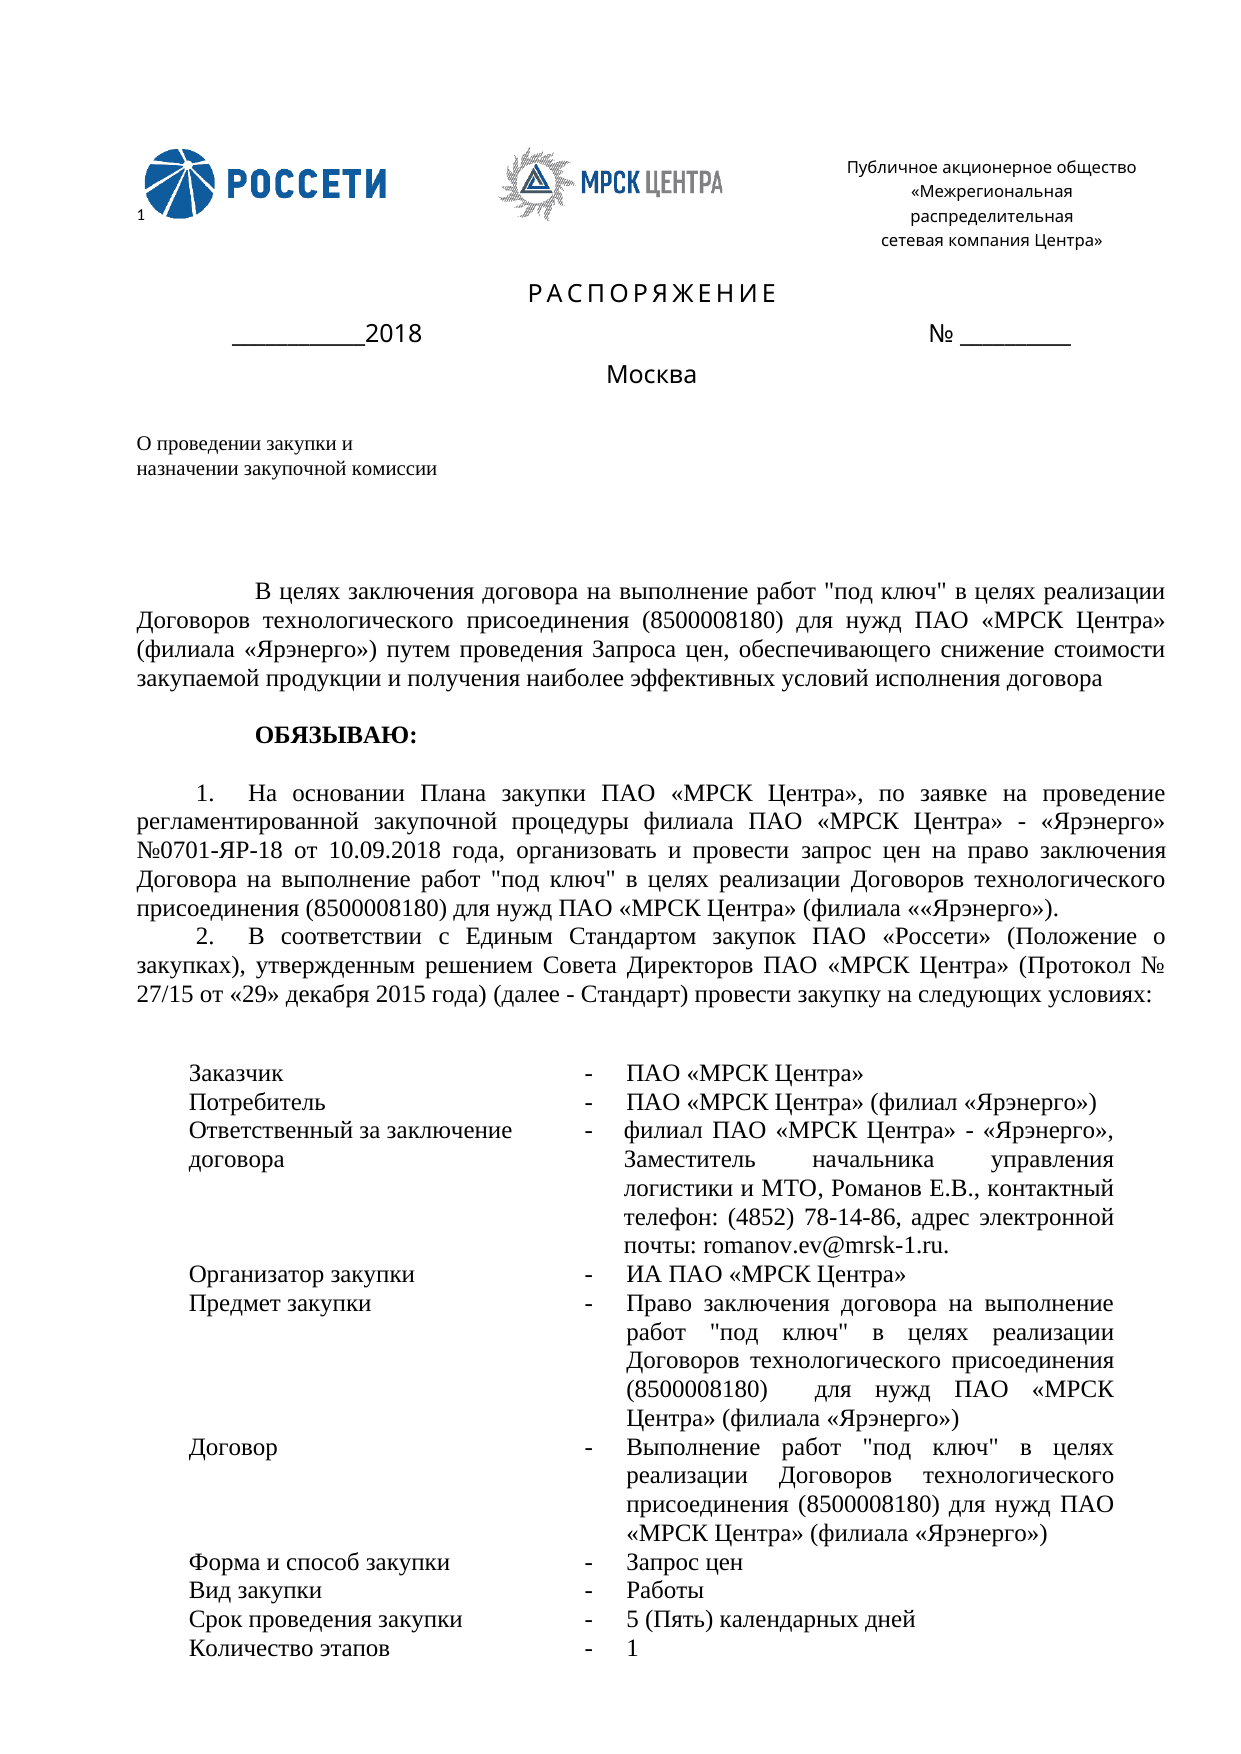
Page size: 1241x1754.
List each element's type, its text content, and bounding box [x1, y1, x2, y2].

table_cell Работы [615, 1575, 1126, 1604]
table_cell ПАО «МРСК Центра» (филиал «Ярэнерго») [615, 1087, 1126, 1115]
table_cell филиал ПАО «МРСК Центра» - «Ярэнерго», Заместитель начальника управления логистики и МТО, Романов Е.В., контактный телефон: (4852) 78-14-86, адрес электронной почты: romanov.ev@mrsk-1.ru. [615, 1115, 1126, 1259]
table_cell Форма и способ закупки [177, 1547, 562, 1575]
table_cell - [562, 1547, 615, 1575]
table_cell Организатор закупки [177, 1259, 562, 1288]
table_cell - [562, 1087, 615, 1115]
table_cell Потребитель [177, 1087, 562, 1115]
text ОБЯЗЫВАЮ: [136, 720, 1166, 749]
table_cell ИА ПАО «МРСК Центра» [615, 1259, 1126, 1288]
table_cell - [562, 1575, 615, 1604]
text РАСПОРЯЖЕНИЕ [136, 275, 1166, 309]
table_cell Право заключения договора на выполнение работ "под ключ" в целях реализации Договоров технологического присоединения (8500008180) для нужд ПАО «МРСК Центра» (филиала «Ярэнерго») [615, 1288, 1126, 1432]
table_cell Выполнение работ "под ключ" в целях реализации Договоров технологического присоединения (8500008180) для нужд ПАО «МРСК Центра» (филиала «Ярэнерго») [615, 1432, 1126, 1547]
table_cell Вид закупки [177, 1575, 562, 1604]
table_cell Запрос цен [615, 1547, 1126, 1575]
table_cell - [562, 1259, 615, 1288]
text ____________2018 № __________ [136, 316, 1166, 350]
table_header Заказчик [177, 1058, 562, 1087]
text Москва [136, 357, 1166, 391]
list В соответствии с Единым Стандартом закупок ПАО «Россети» (Положение о закупках), утвержденным решением Совета Директоров ПАО «МРСК Центра» (Протокол № 27/15 от «29» декабря 2015 года) (далее - Стандарт) провести закупку на следующих условиях: [136, 921, 1166, 1008]
table_cell 5 (Пять) календарных дней 1 [615, 1604, 1126, 1662]
table_cell - [562, 1288, 615, 1432]
text назначении закупочной комиссии [136, 455, 571, 479]
list На основании Плана закупки ПАО «МРСК Центра», по заявке на проведение регламентированной закупочной процедуры филиала ПАО «МРСК Центра» - «Ярэнерго» №0701-ЯР-18 от 10.09.2018 года, организовать и провести запрос цен на право заключения Договора на выполнение работ "под ключ" в целях реализации Договоров технологического присоединения (8500008180) для нужд ПАО «МРСК Центра» (филиала ««Ярэнерго»). [136, 778, 1166, 921]
table_header ПАО «МРСК Центра» [615, 1058, 1126, 1087]
table_cell - [562, 1432, 615, 1547]
text О проведении закупки и [136, 431, 1166, 455]
table_cell Ответственный за заключение договора [177, 1115, 562, 1259]
table_cell Срок проведения закупки Количество этапов [177, 1604, 562, 1662]
table_header - [562, 1058, 615, 1087]
table_cell Договор [177, 1432, 562, 1547]
table_cell - - [562, 1604, 615, 1662]
text В целях заключения договора на выполнение работ "под ключ" в целях реализации Договоров технологического присоединения (8500008180) для нужд ПАО «МРСК Центра» (филиала «Ярэнерго») путем проведения Запроса цен, обеспечивающего снижение стоимости закупаемой продукции и получения наиболее эффективных условий исполнения договора [136, 576, 1166, 691]
table_cell - [562, 1115, 615, 1259]
picture [144, 147, 723, 221]
table_cell Предмет закупки [177, 1288, 562, 1432]
